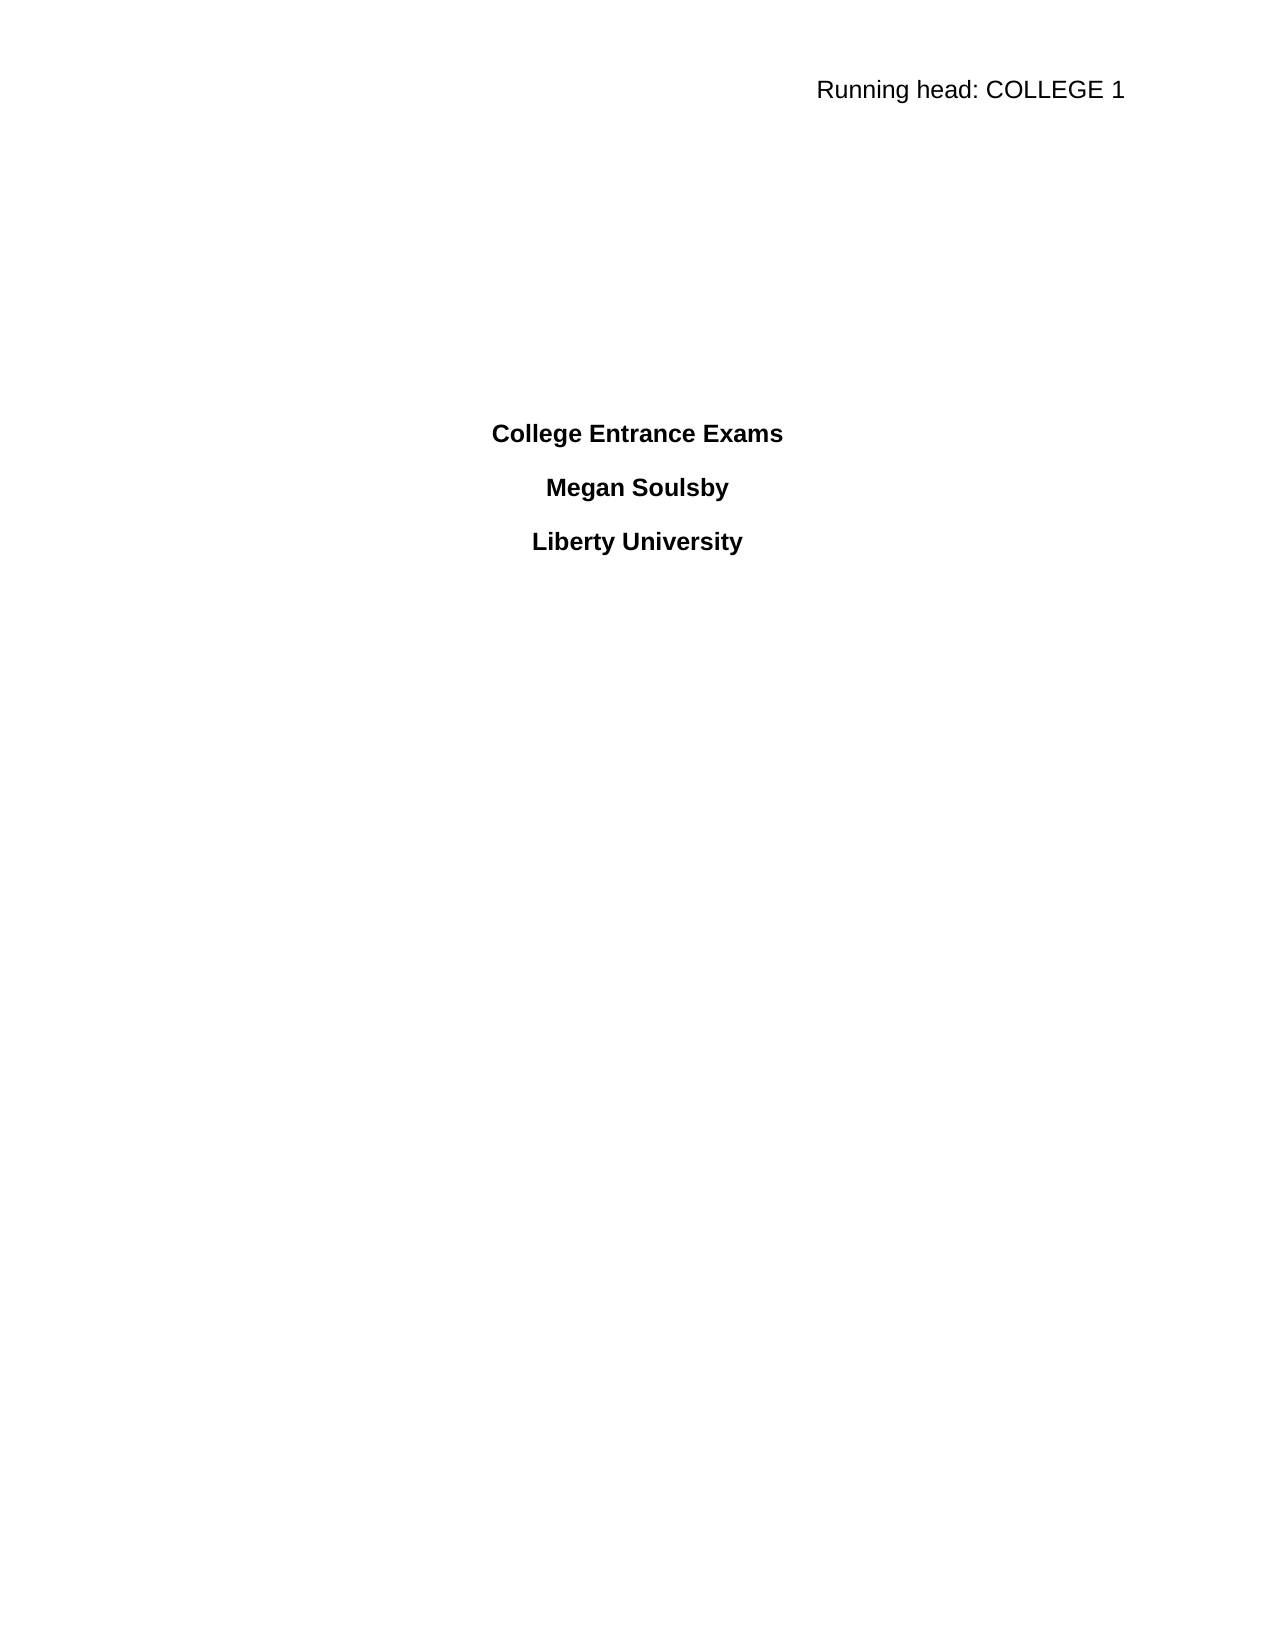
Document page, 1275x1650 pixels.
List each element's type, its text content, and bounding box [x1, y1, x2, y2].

text Liberty University [150, 527, 1125, 556]
text College Entrance Exams [150, 419, 1125, 448]
text Megan Soulsby [150, 473, 1125, 502]
